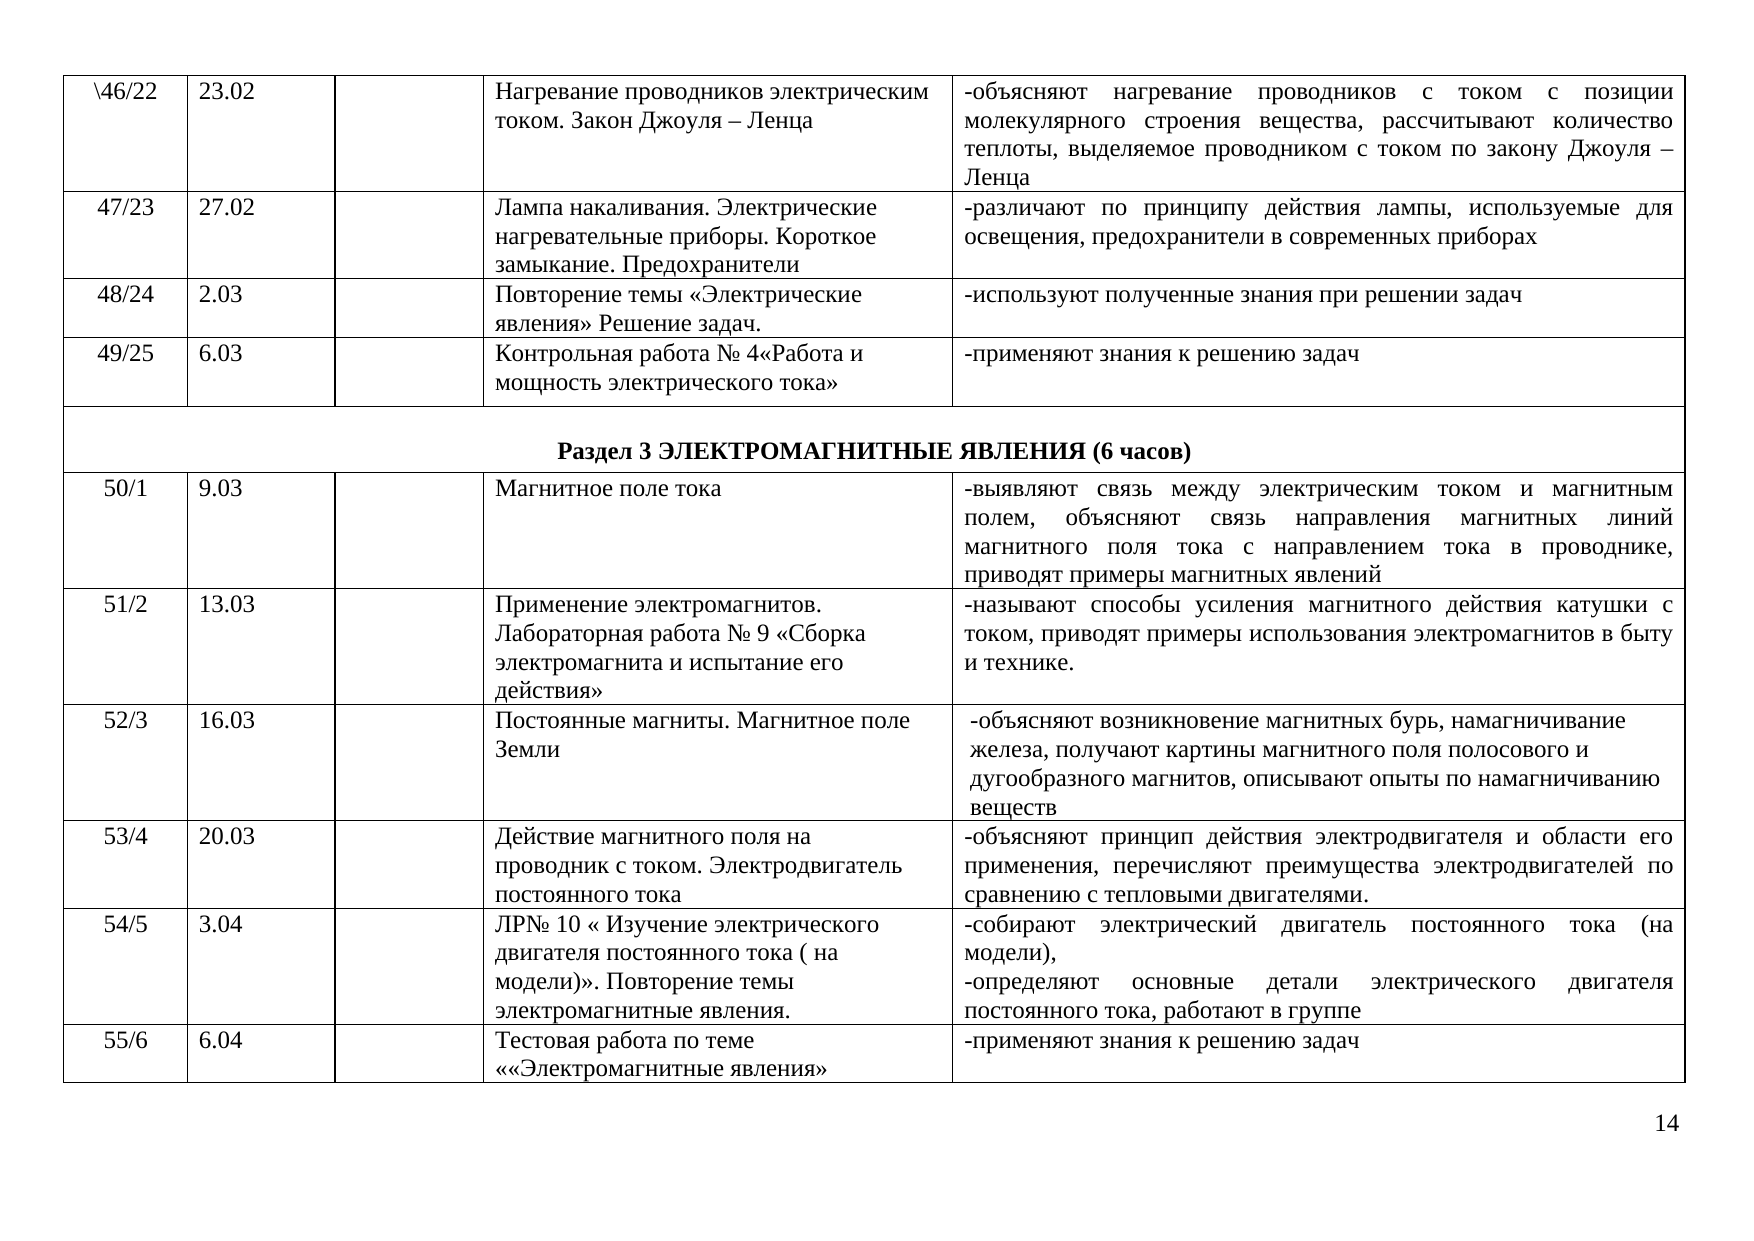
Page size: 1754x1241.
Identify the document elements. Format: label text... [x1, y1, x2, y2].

table_cell 47/23 [64, 192, 187, 278]
table_cell 55/6 [64, 1025, 187, 1082]
table_cell -применяют знания к решению задач [953, 338, 1684, 406]
table_cell \46/22 [64, 76, 187, 191]
table_cell 53/4 [64, 821, 187, 908]
table_cell 16.03 [188, 705, 334, 820]
table_cell -объясняют нагревание проводников с током с позиции молекулярного строения вещества, рассчитывают количество теплоты, выделяемое проводником с током по закону Джоуля – Ленца [953, 76, 1684, 191]
table_cell 52/3 [64, 705, 187, 820]
table_cell -выявляют связь между электрическим током и магнитным полем, объясняют связь направления магнитных линий магнитного поля тока с направлением тока в проводнике, приводят примеры магнитных явлений [953, 473, 1684, 588]
table_cell -собирают электрический двигатель постоянного тока (на модели), -определяют основные детали электрического двигателя постоянного тока, работают в группе [953, 909, 1684, 1024]
table_cell ЛР№ 10 « Изучение электрического двигателя постоянного тока ( на модели)». Повторение темы электромагнитные явления. [484, 909, 952, 1024]
table_cell 23.02 [188, 76, 334, 191]
table_cell Нагревание проводников электрическим током. Закон Джоуля – Ленца [484, 76, 952, 191]
table_cell [336, 589, 483, 704]
table_cell -применяют знания к решению задач [953, 1025, 1684, 1082]
table_cell Постоянные магниты. Магнитное поле Земли [484, 705, 952, 820]
table_cell [336, 76, 483, 191]
table_cell 48/24 [64, 279, 187, 337]
table_cell 20.03 [188, 821, 334, 908]
table_cell [336, 821, 483, 908]
table_cell -различают по принципу действия лампы, используемые для освещения, предохранители в современных приборах [953, 192, 1684, 278]
table_cell 6.04 [188, 1025, 334, 1082]
table_cell 27.02 [188, 192, 334, 278]
table_cell -объясняют принцип действия электродвигателя и области его применения, перечисляют преимущества электродвигателей по сравнению с тепловыми двигателями. [953, 821, 1684, 908]
table_cell Лампа накаливания. Электрические нагревательные приборы. Короткое замыкание. Предохранители [484, 192, 952, 278]
table_cell 9.03 [188, 473, 334, 588]
table_cell Контрольная работа № 4«Работа и мощность электрического тока» [484, 338, 952, 406]
table_cell [336, 473, 483, 588]
table_cell Раздел 3 ЭЛЕКТРОМАГНИТНЫЕ ЯВЛЕНИЯ (6 часов) [64, 407, 1684, 472]
table_cell 6.03 [188, 338, 334, 406]
table_cell 54/5 [64, 909, 187, 1024]
table_cell 2.03 [188, 279, 334, 337]
table_cell [336, 1025, 483, 1082]
table_cell [336, 279, 483, 337]
table_cell Тестовая работа по теме ««Электромагнитные явления» [484, 1025, 952, 1082]
table_cell Магнитное поле тока [484, 473, 952, 588]
table_cell Применение электромагнитов. Лабораторная работа № 9 «Сборка электромагнита и испытание его действия» [484, 589, 952, 704]
table_cell 49/25 [64, 338, 187, 406]
table_cell [336, 705, 483, 820]
table_cell -объясняют возникновение магнитных бурь, намагничивание железа, получают картины магнитного поля полосового и дугообразного магнитов, описывают опыты по намагничиванию веществ [953, 705, 1684, 820]
table_cell 50/1 [64, 473, 187, 588]
table_cell -называют способы усиления магнитного действия катушки с током, приводят примеры использования электромагнитов в быту и технике. [953, 589, 1684, 704]
table_cell 51/2 [64, 589, 187, 704]
table_cell 13.03 [188, 589, 334, 704]
table_cell 3.04 [188, 909, 334, 1024]
table_cell Повторение темы «Электрические явления» Решение задач. [484, 279, 952, 337]
table_cell -используют полученные знания при решении задач [953, 279, 1684, 337]
table_cell Действие магнитного поля на проводник с током. Электродвигатель постоянного тока [484, 821, 952, 908]
table_cell [336, 192, 483, 278]
table_cell [336, 909, 483, 1024]
table_cell [336, 338, 483, 406]
